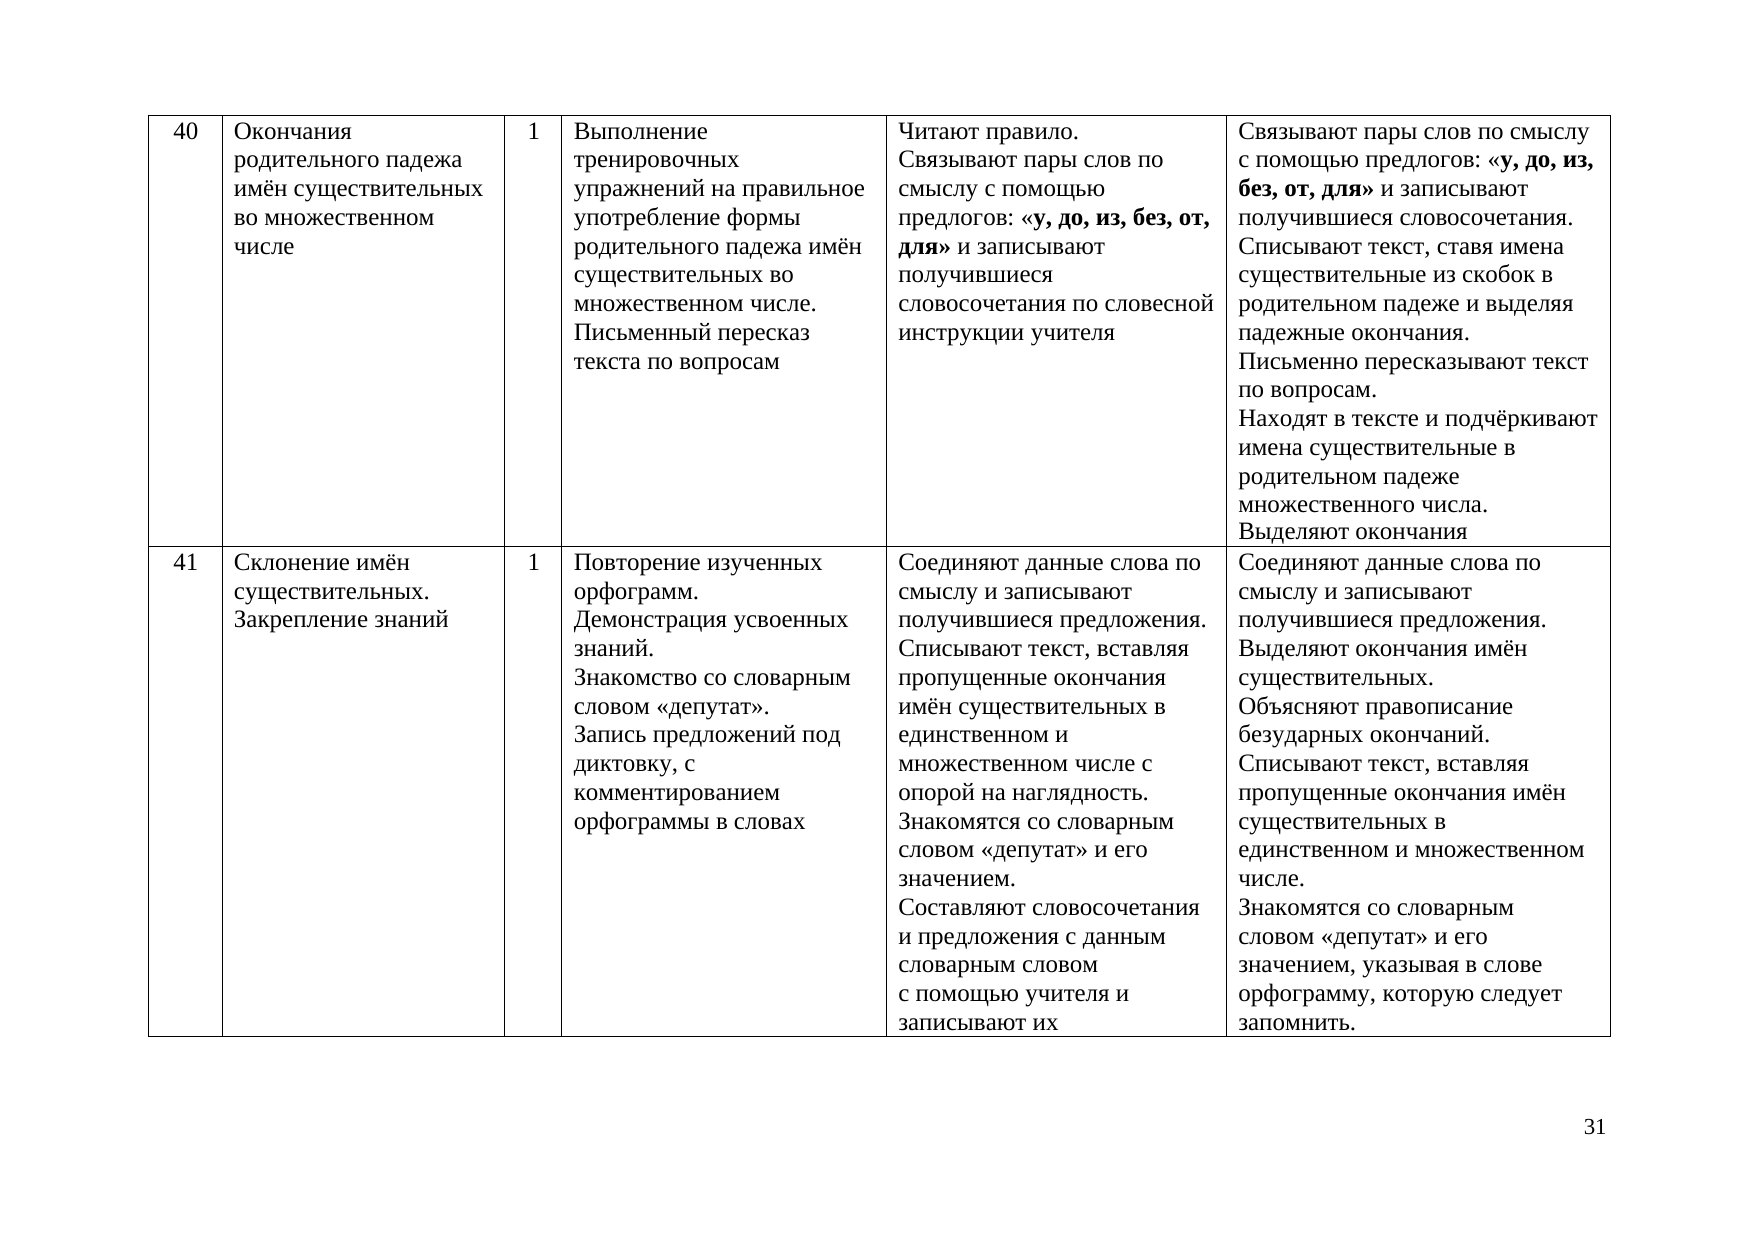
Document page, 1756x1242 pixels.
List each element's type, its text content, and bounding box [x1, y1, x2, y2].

table_cell Соединяют данные слова по смыслу и записывают получившиеся предложения. Выделяют окончания имён существительных. Объясняют правописание безударных окончаний. Списывают текст, вставляя пропущенные окончания имён существительных в единственном и множественном числе. Знакомятся со словарным словом «депутат» и его значением, указывая в слове орфограмму, которую следует запомнить. [1227, 547, 1610, 1036]
table_cell Повторение изученных орфограмм. Демонстрация усвоенных знаний. Знакомство со словарным словом «депутат». Запись предложений под диктовку, с комментированием орфограммы в словах [562, 547, 886, 1036]
table_header Читают правило. Связывают пары слов по смыслу с помощью предлогов: «у, до, из, без, от, для» и записывают получившиеся словосочетания по словесной инструкции учителя [887, 116, 1226, 546]
table_header Выполнение тренировочных упражнений на правильное употребление формы родительного падежа имён существительных во множественном числе. Письменный пересказ текста по вопросам [562, 116, 886, 546]
table_cell 1 [505, 547, 561, 1036]
table_header Связывают пары слов по смыслу с помощью предлогов: «у, до, из, без, от, для» и записывают получившиеся словосочетания. Списывают текст, ставя имена существительные из скобок в родительном падеже и выделяя падежные окончания. Письменно пересказывают текст по вопросам. Находят в тексте и подчёркивают имена существительные в родительном падеже множественного числа. Выделяют окончания [1227, 116, 1610, 546]
table_header Окончания родительного падежа имён существительных во множественном числе [223, 116, 504, 546]
table_cell Склонение имён существительных. Закрепление знаний [223, 547, 504, 1036]
table_header 40 [149, 116, 222, 546]
table_cell 41 [149, 547, 222, 1036]
table_cell Соединяют данные слова по смыслу и записывают получившиеся предложения. Списывают текст, вставляя пропущенные окончания имён существительных в единственном и множественном числе с опорой на наглядность. Знакомятся со словарным словом «депутат» и его значением. Составляют словосочетания и предложения с данным словарным словом с помощью учителя и записывают их [887, 547, 1226, 1036]
table_header 1 [505, 116, 561, 546]
